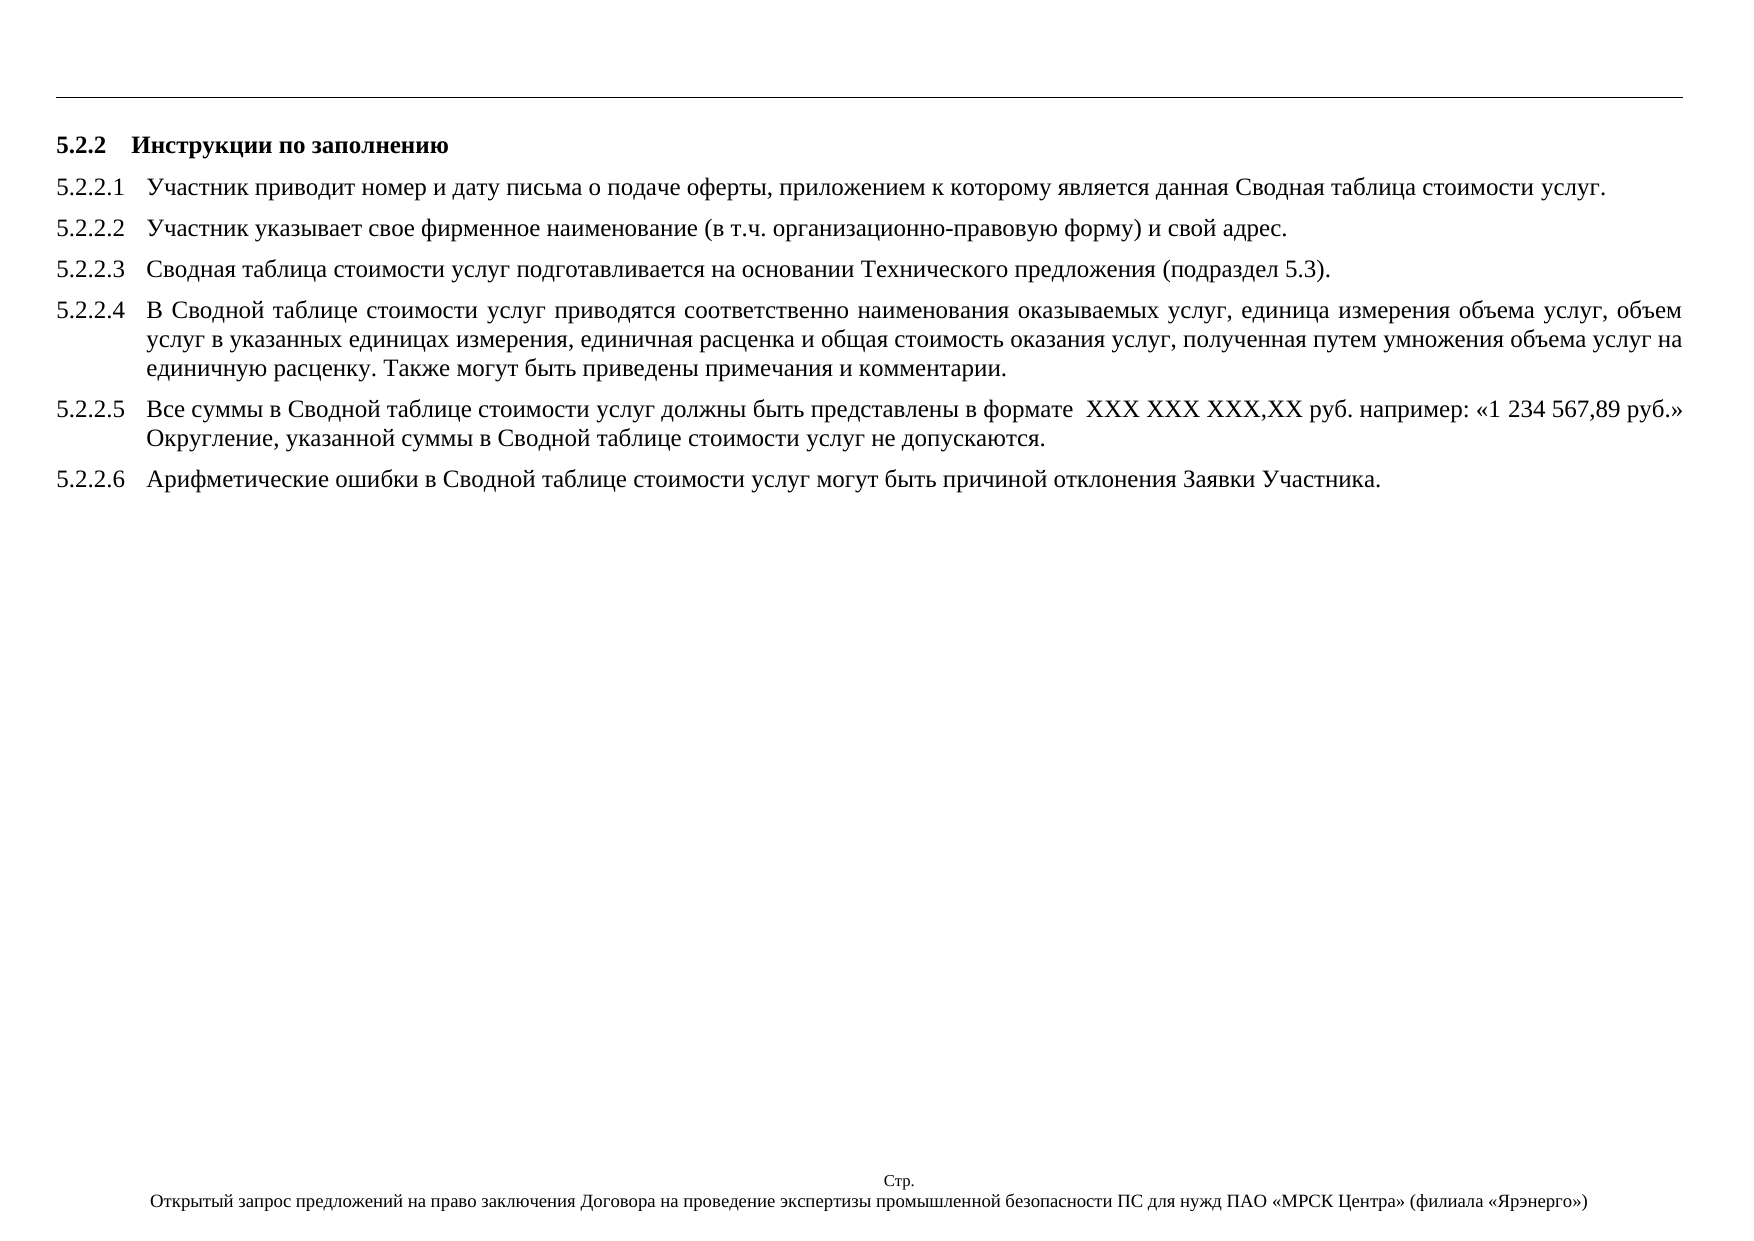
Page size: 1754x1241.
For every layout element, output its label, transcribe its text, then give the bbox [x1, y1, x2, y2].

list Все суммы в Сводной таблице стоимости услуг должны быть представлены в формате XXX XXX XXX,XX руб. например: «1 234 567,89 руб.» Округление, указанной суммы в Сводной таблице стоимости услуг не допускаются. [56, 394, 1683, 452]
list В Сводной таблице стоимости услуг приводятся соответственно наименования оказываемых услуг, единица измерения объема услуг, объем услуг в указанных единицах измерения, единичная расценка и общая стоимость оказания услуг, полученная путем умножения объема услуг на единичную расценку. Также могут быть приведены примечания и комментарии. [56, 296, 1683, 382]
subtitle Инструкции по заполнению [56, 131, 1683, 159]
list Участник приводит номер и дату письма о подаче оферты, приложением к которому является данная Сводная таблица стоимости услуг. [56, 172, 1683, 201]
list Сводная таблица стоимости услуг подготавливается на основании Технического предложения (подраздел 5.3). [56, 254, 1683, 283]
list Арифметические ошибки в Сводной таблице стоимости услуг могут быть причиной отклонения Заявки Участника. [56, 464, 1683, 493]
list Участник указывает свое фирменное наименование (в т.ч. организационно-правовую форму) и свой адрес. [56, 213, 1683, 242]
